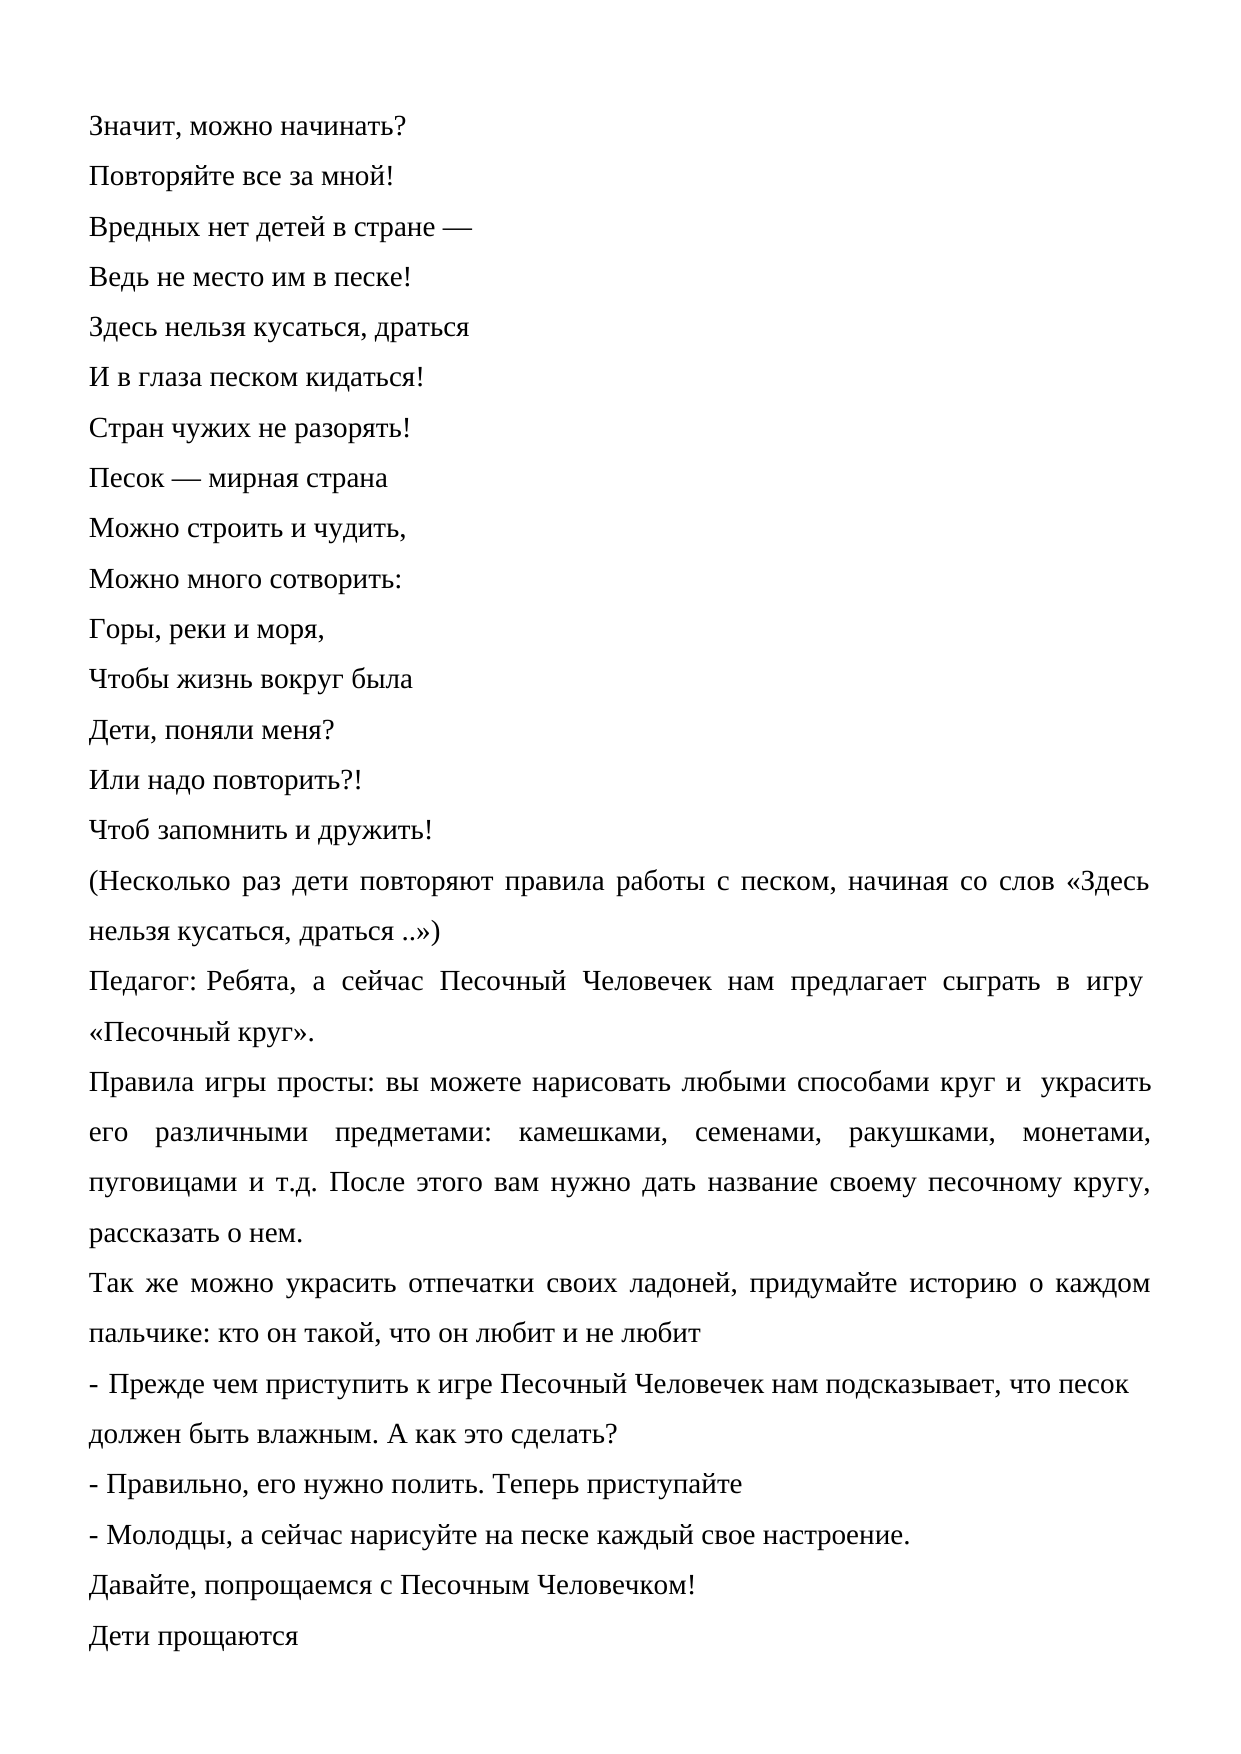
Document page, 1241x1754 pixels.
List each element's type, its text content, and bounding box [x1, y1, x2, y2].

text Горы, реки и моря, [89, 611, 1167, 645]
text Чтобы жизнь вокруг была Дети, поняли меня? [89, 661, 415, 745]
text Педагог: Ребята, а сейчас Песочный Человечек нам предлагает сыграть в игру [89, 963, 1167, 997]
text Правила игры просты: вы можете нарисовать любыми способами круг и украсить его различными предметами: камешками, семенами, ракушками, монетами, пуговицами и т.д. После этого вам нужно дать название своему песочному кругу, рассказать о нем. [89, 1064, 1152, 1248]
text Стран чужих не разорять! Песок — мирная страна Можно строить и чудить, Можно много сотворить: [89, 410, 413, 594]
list Молодцы, а сейчас нарисуйте на песке каждый свое настроение. Давайте, попрощаемся с Песочным Человечком! [89, 1517, 1025, 1601]
list Прежде чем приступить к игре Песочный Человечек нам подсказывает, что песок должен быть влажным. А как это сделать? [89, 1366, 1152, 1450]
list Правильно, его нужно полить. Теперь приступайте [89, 1467, 1167, 1500]
text Дети прощаются [89, 1618, 1167, 1651]
text Здесь нельзя кусаться, драться И в глаза песком кидаться! [89, 309, 471, 393]
text Чтоб запомнить и дружить! [89, 812, 1167, 846]
text Так же можно украсить отпечатки своих ладоней, придумайте историю о каждом пальчике: кто он такой, что он любит и не любит [89, 1265, 1151, 1349]
text (Несколько раз дети повторяют правила работы с песком, начиная со слов «Здесь нельзя кусаться, драться ..») [89, 863, 1151, 947]
text Вредных нет детей в стране — Ведь не место им в песке! [89, 209, 474, 292]
text Значит, можно начинать? Повторяйте все за мной! [89, 108, 408, 192]
text Или надо повторить?! [89, 762, 1167, 796]
text «Песочный круг». [89, 1014, 1167, 1047]
